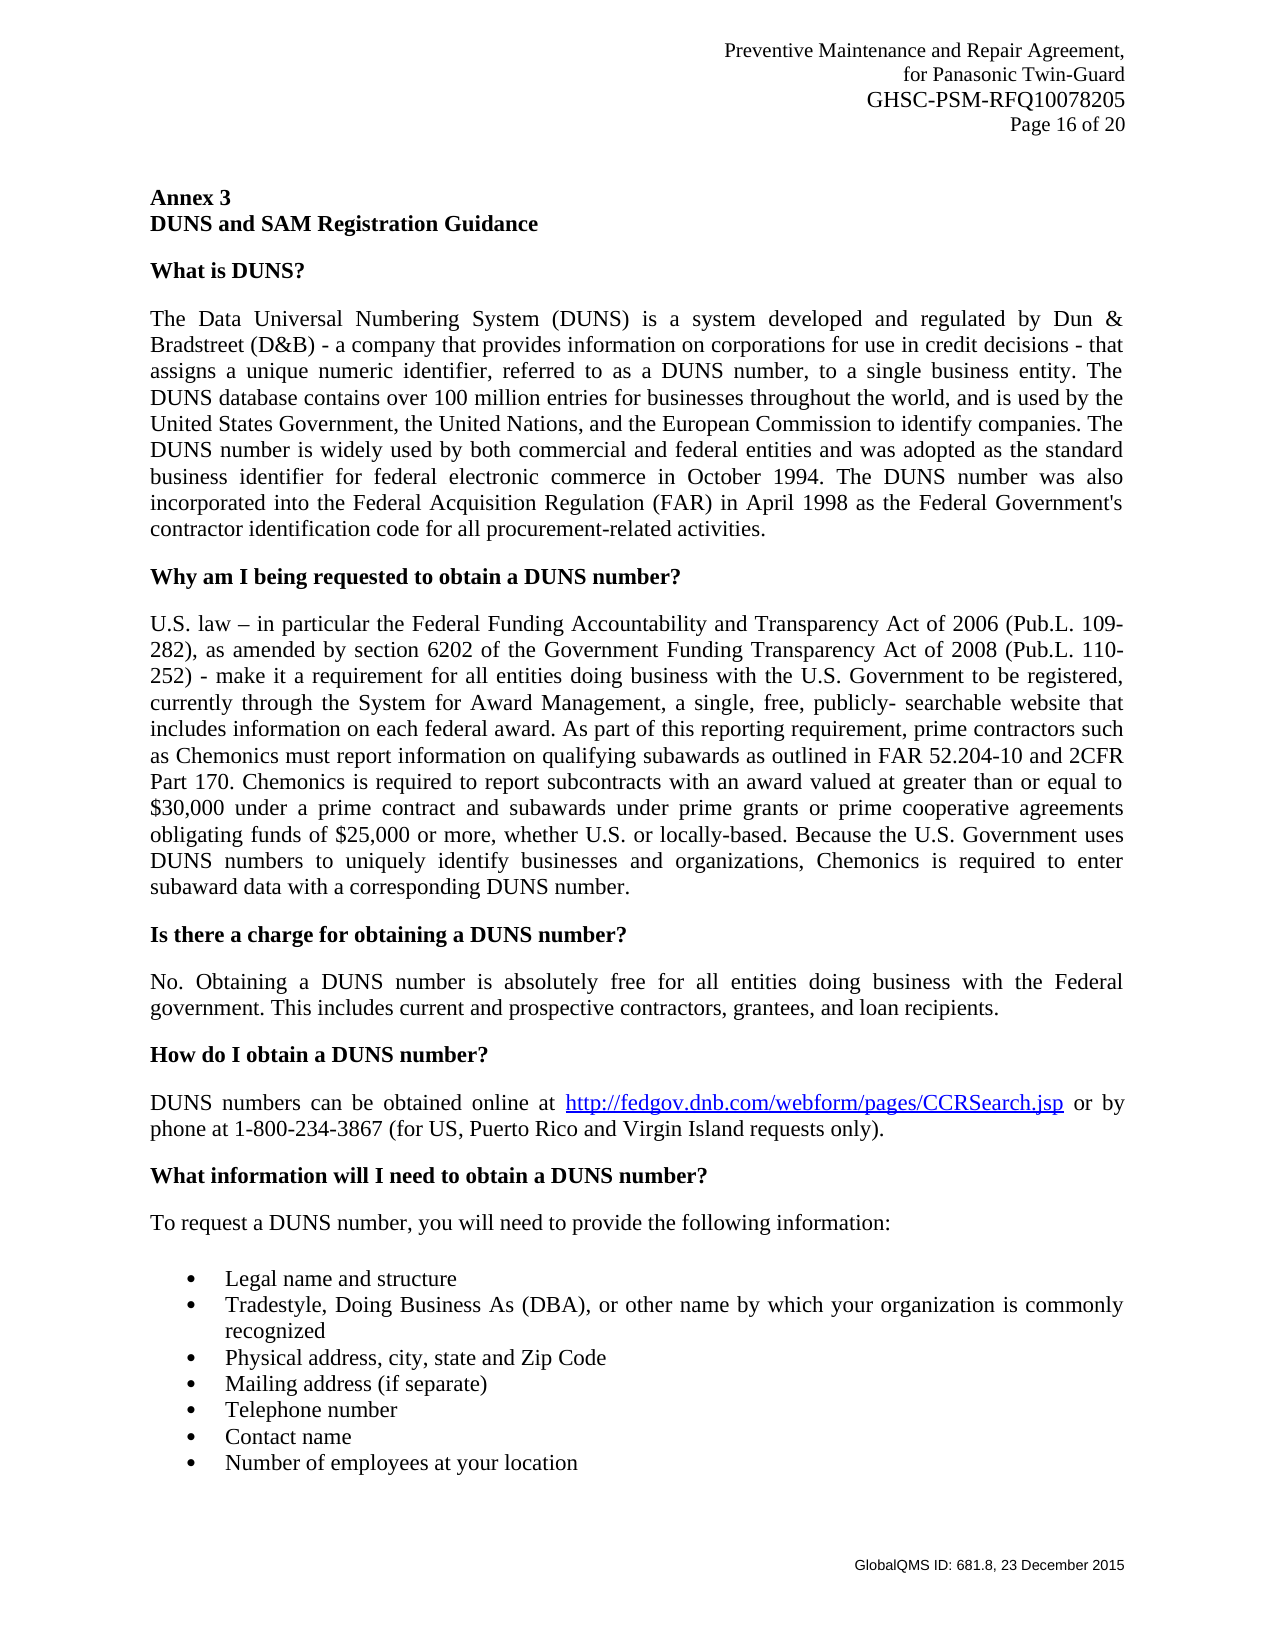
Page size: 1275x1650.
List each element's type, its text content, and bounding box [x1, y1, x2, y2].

text No. Obtaining a DUNS number is absolutely free for all entities doing business with the Federal government. This includes current and prospective contractors, grantees, and loan recipients. [150, 968, 1125, 1021]
list Number of employees at your location [187, 1449, 1125, 1476]
text Is there a charge for obtaining a DUNS number? [150, 921, 1125, 947]
list Telephone number [187, 1397, 1125, 1423]
text DUNS numbers can be obtained online at http://fedgov.dnb.com/webform/pages/CCRSearch.jsp or by phone at 1-800-234-3867 (for US, Puerto Rico and Virgin Island requests only). [150, 1088, 1125, 1141]
list Mailing address (if separate) [187, 1370, 1125, 1397]
text U.S. law – in particular the Federal Funding Accountability and Transparency Act of 2006 (Pub.L. 109-282), as amended by section 6202 of the Government Funding Transparency Act of 2008 (Pub.L. 110-252) - make it a requirement for all entities doing business with the U.S. Government to be registered, currently through the System for Award Management, a single, free, publicly- searchable website that includes information on each federal award. As part of this reporting requirement, prime contractors such as Chemonics must report information on qualifying subawards as outlined in FAR 52.204-10 and 2CFR Part 170. Chemonics is required to report subcontracts with an award valued at greater than or equal to $30,000 under a prime contract and subawards under prime grants or prime cooperative agreements obligating funds of $25,000 or more, whether U.S. or locally-based. Because the U.S. Government uses DUNS numbers to uniquely identify businesses and organizations, Chemonics is required to enter subaward data with a corresponding DUNS number. [150, 610, 1125, 900]
text Why am I being requested to obtain a DUNS number? [150, 563, 1125, 589]
list Contact name [187, 1423, 1125, 1449]
text DUNS and SAM Registration Guidance [150, 210, 1125, 237]
text Annex 3 [150, 184, 1125, 210]
text How do I obtain a DUNS number? [150, 1041, 1125, 1068]
text What information will I need to obtain a DUNS number? [150, 1162, 1125, 1188]
text What is DUNS? [150, 257, 1125, 284]
list Tradestyle, Doing Business As (DBA), or other name by which your organization is commonly recognized [187, 1291, 1125, 1344]
list Legal name and structure [187, 1265, 1125, 1291]
text The Data Universal Numbering System (DUNS) is a system developed and regulated by Dun & Bradstreet (D&B) - a company that provides information on corporations for use in credit decisions - that assigns a unique numeric identifier, referred to as a DUNS number, to a single business entity. The DUNS database contains over 100 million entries for businesses throughout the world, and is used by the United States Government, the United Nations, and the European Commission to identify companies. The DUNS number is widely used by both commercial and federal entities and was adopted as the standard business identifier for federal electronic commerce in October 1994. The DUNS number was also incorporated into the Federal Acquisition Regulation (FAR) in April 1998 as the Federal Government's contractor identification code for all procurement-related activities. [150, 305, 1125, 542]
list Physical address, city, state and Zip Code [187, 1344, 1125, 1370]
text To request a DUNS number, you will need to provide the following information: [150, 1209, 1125, 1236]
